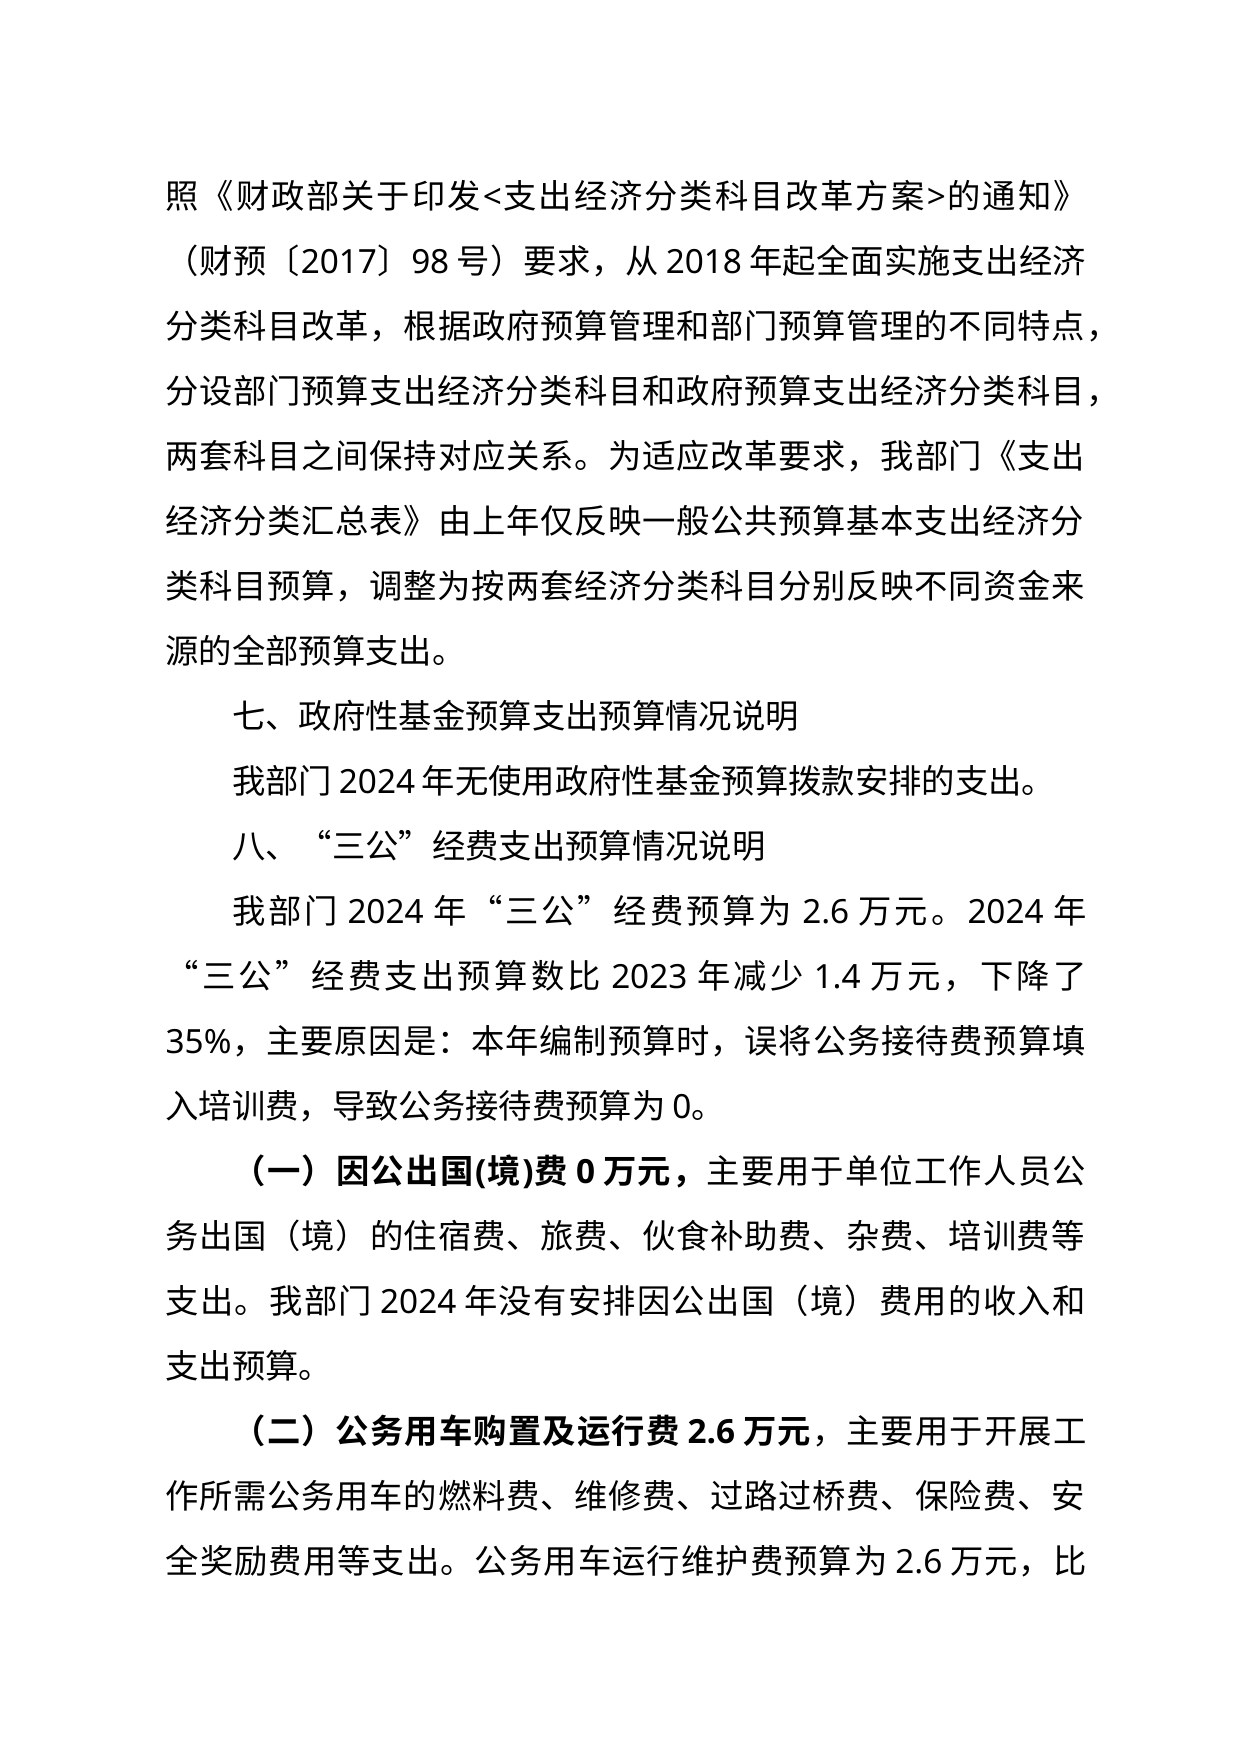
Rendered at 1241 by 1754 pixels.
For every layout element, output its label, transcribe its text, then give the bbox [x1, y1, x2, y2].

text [165, 162, 1087, 682]
text （一）因公出国(境)费0万元，主要用于单位工作人员公务出国（境）的住宿费、旅费、伙食补助费、杂费、培训费等支出。我部门2024年没有安排因公出国（境）费用的收入和支出预算。 [165, 1137, 1087, 1397]
text 八、“三公”经费支出预算情况说明 [165, 812, 1087, 877]
text 我部门2024年“三公”经费预算为2.6万元。2024年“三公”经费支出预算数比2023年减少1.4万元，下降了35%，主要原因是：本年编制预算时，误将公务接待费预算填入培训费，导致公务接待费预算为0。 [165, 877, 1087, 1137]
text 七、政府性基金预算支出预算情况说明 [165, 682, 1087, 747]
text 我部门2024年无使用政府性基金预算拨款安排的支出。 [165, 747, 1087, 812]
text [165, 1397, 1087, 1592]
